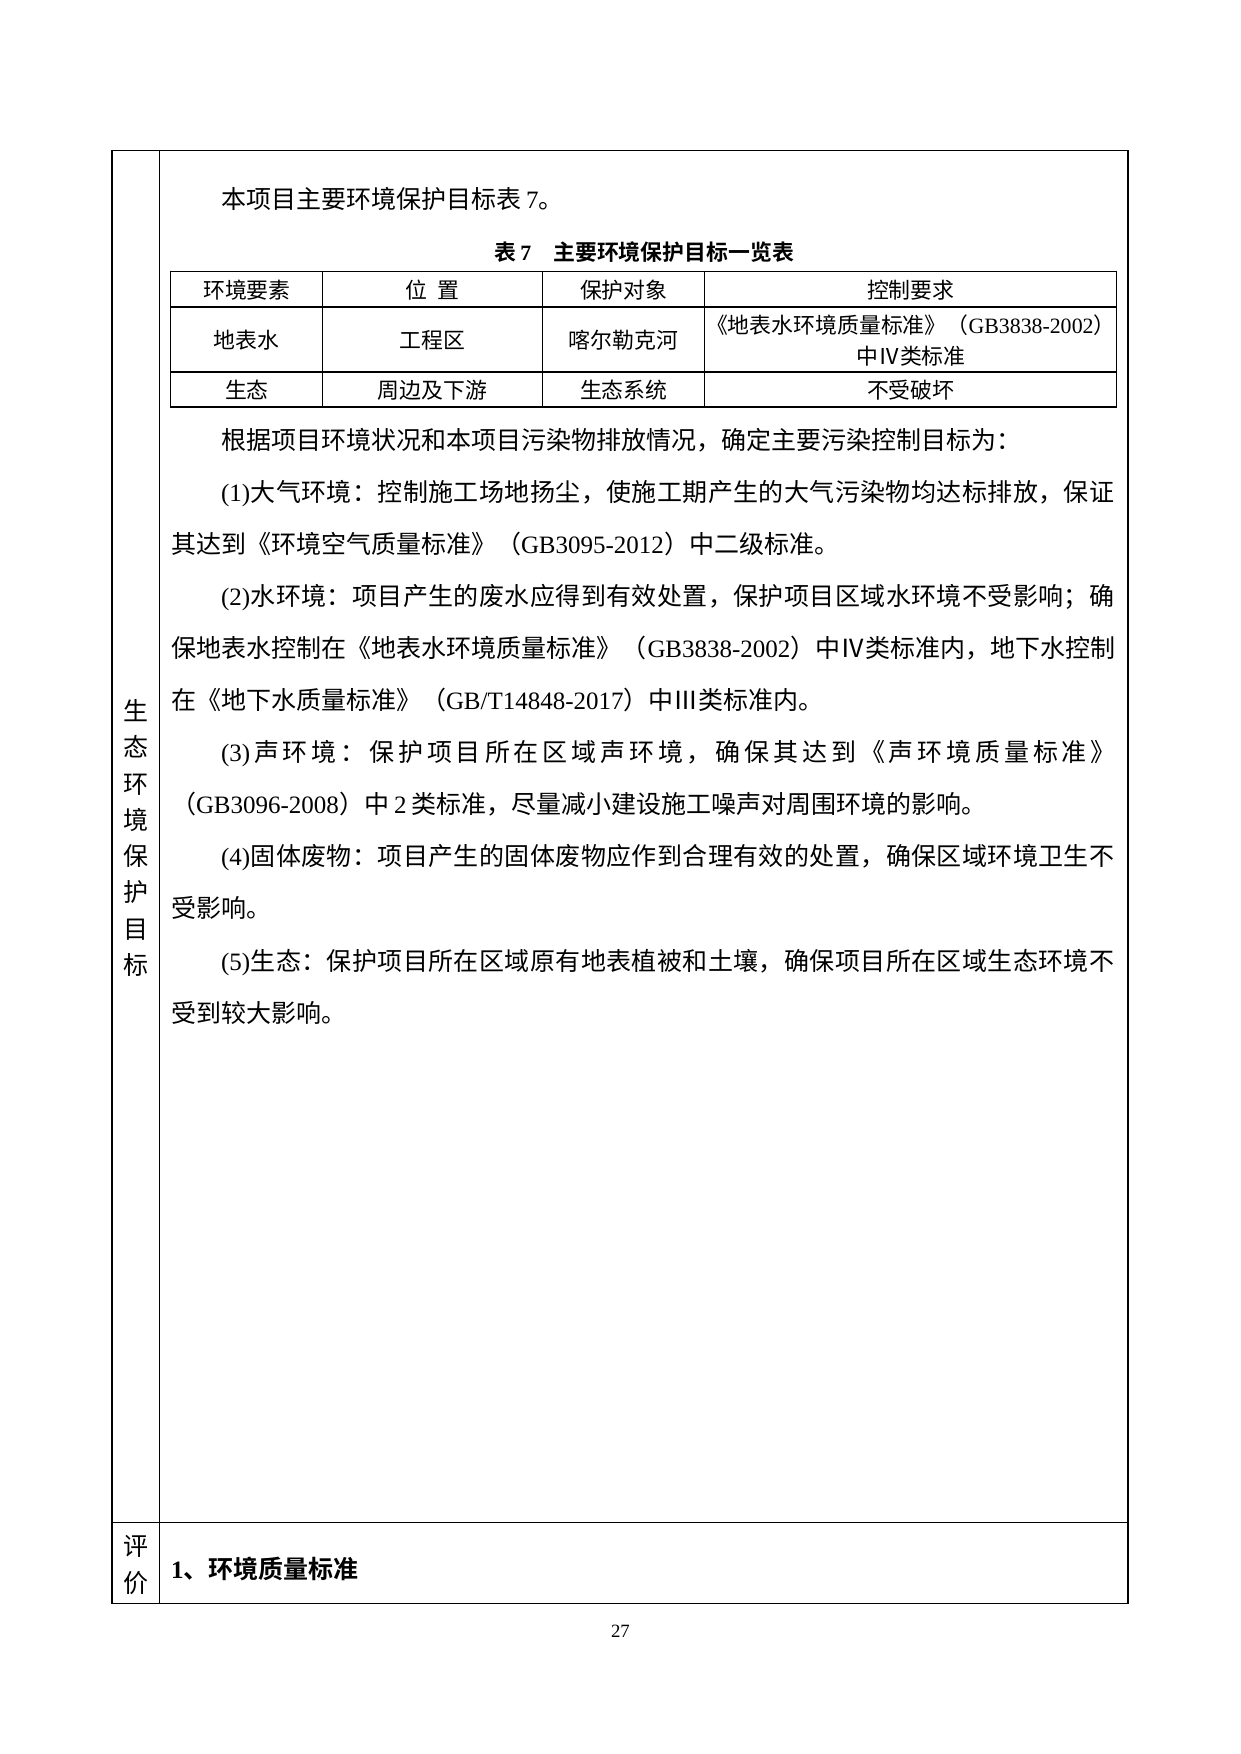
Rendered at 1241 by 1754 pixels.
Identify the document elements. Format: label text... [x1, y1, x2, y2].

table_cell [160, 1523, 1127, 1603]
table_cell 生态环境保护目标 [113, 151, 159, 1522]
table_cell 本项目主要环境保护目标表7。 表7 主要环境保护目标一览表 根据项目环境状况和本项目污染物排放情况，确定主要污染控制目标为： (1)大气环境：控制施工场地扬尘，使施工期产生的大气污染物均达标排放，保证其达到《环境空气质量标准》（GB3095-2012）中二级标准。 (2)水环境：项目产生的废水应得到有效处置，保护项目区域水环境不受影响；确保地表水控制在《地表水环境质量标准》（GB3838-2002）中Ⅳ类标准内，地下水控制在《地下水质量标准》（GB/T14848-2017）中Ⅲ类标准内。 (3)声环境：保护项目所在区域声环境，确保其达到《声环境质量标准》（GB3096-2008）中2类标准，尽量减小建设施工噪声对周围环境的影响。 (4)固体废物：项目产生的固体废物应作到合理有效的处置，确保区域环境卫生不受影响。 (5)生态：保护项目所在区域原有地表植被和土壤，确保项目所在区域生态环境不受到较大影响。 [160, 151, 1127, 1522]
table_cell 评价 标准 [113, 1523, 159, 1603]
